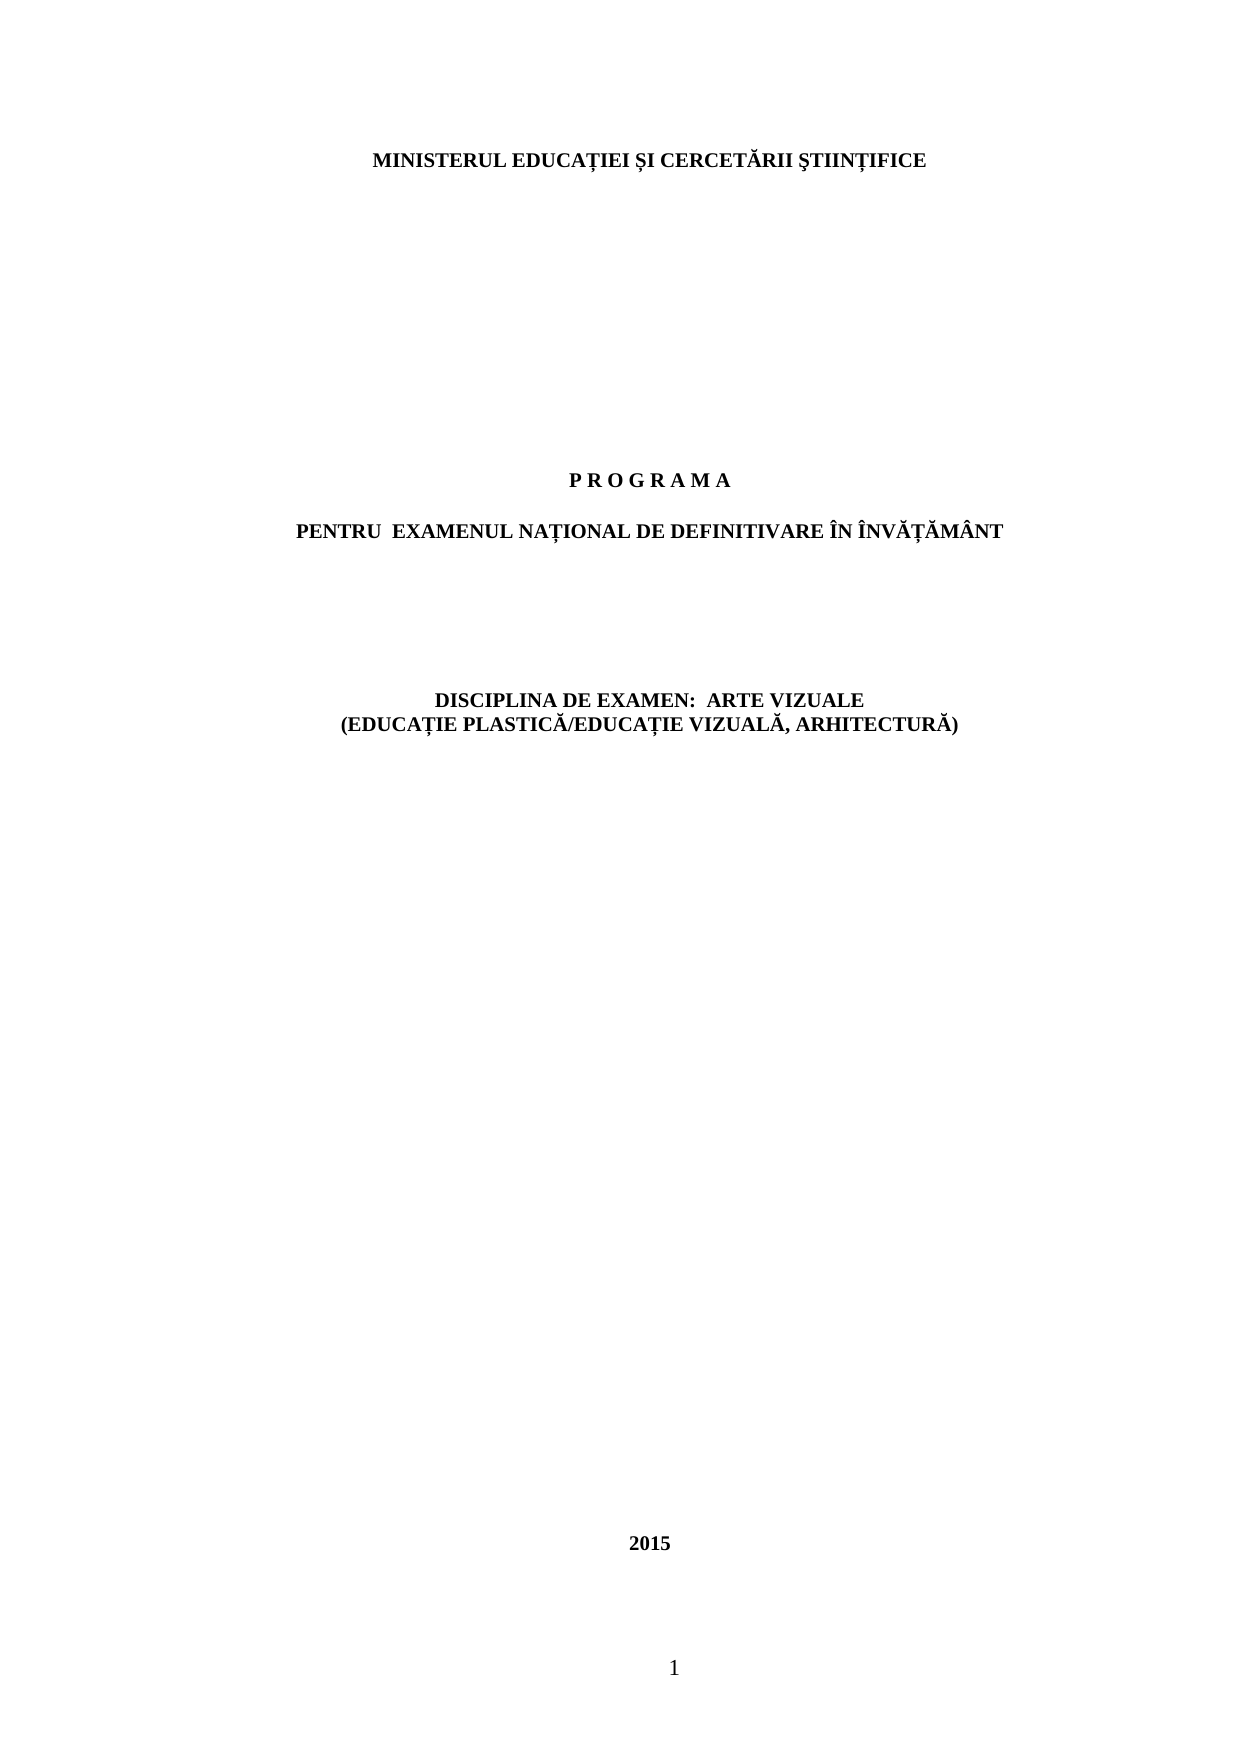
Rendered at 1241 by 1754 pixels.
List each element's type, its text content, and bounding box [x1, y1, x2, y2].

subtitle P R O G R A M A [148, 467, 1152, 492]
text (EDUCAȚIE PLASTICĂ/EDUCAȚIE VIZUALĂ, ARHITECTURĂ) [148, 712, 1152, 736]
text DISCIPLINA DE EXAMEN: ARTE VIZUALE [148, 688, 1152, 712]
text 2015 [148, 1531, 1152, 1555]
text MINISTERUL EDUCAȚIEI ȘI CERCETĂRII ŞTIINȚIFICE [148, 148, 1152, 172]
text PENTRU EXAMENUL NAȚIONAL DE DEFINITIVARE ÎN ÎNVĂȚĂMÂNT [148, 519, 1152, 543]
